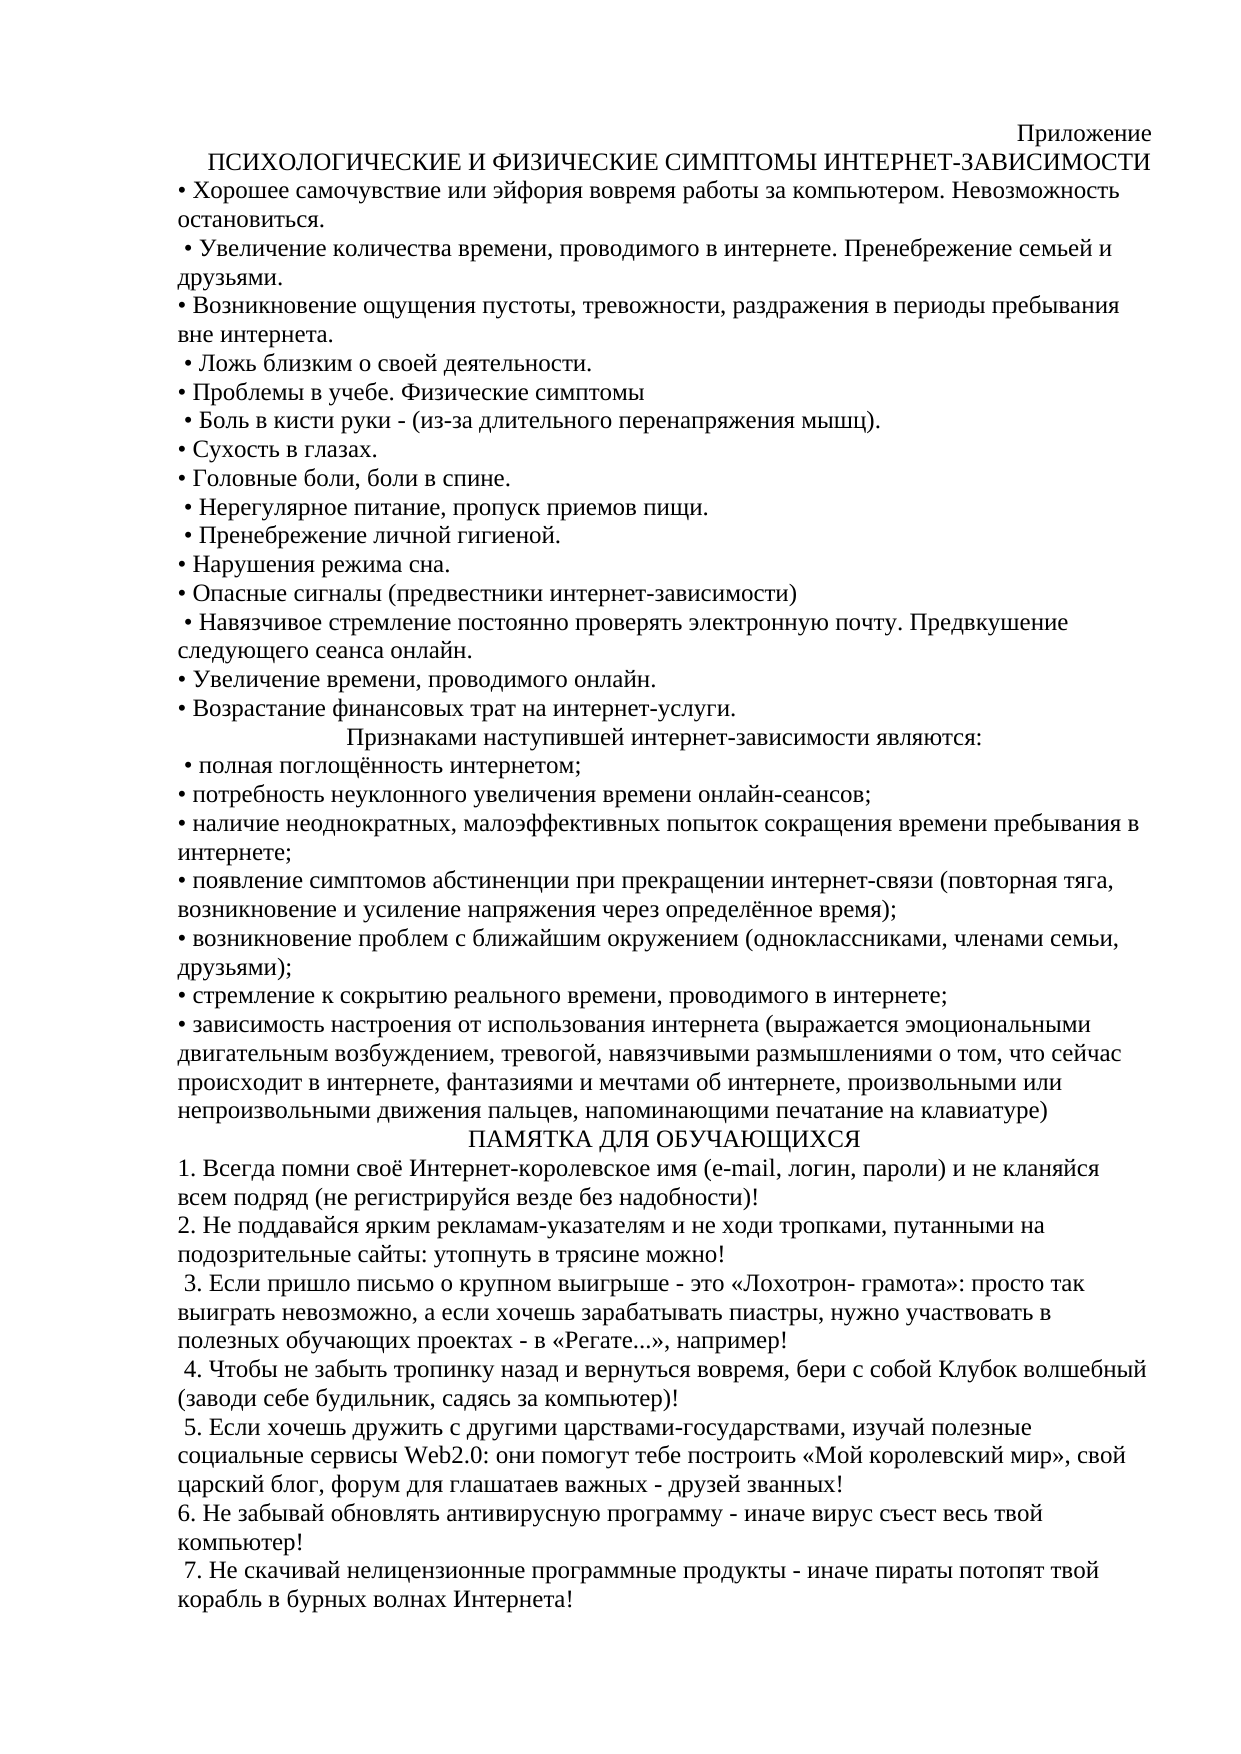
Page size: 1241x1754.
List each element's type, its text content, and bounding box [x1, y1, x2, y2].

text 2. Не поддавайся ярким рекламам-указателям и не ходи тропками, путанными на подозрительные сайты: утопнуть в трясине можно! [177, 1211, 1152, 1268]
text • Возникновение ощущения пустоты, тревожности, раздражения в периоды пребывания вне интернета. [177, 291, 1152, 348]
text • Головные боли, боли в спине. [177, 463, 1152, 492]
text • Боль в кисти руки - (из-за длительного перенапряжения мышц). [177, 406, 1152, 434]
text 1. Всегда помни своё Интернет-королевское имя (e-mail, логин, пароли) и не кланяйся всем подряд (не регистрируйся везде без надобности)! [177, 1153, 1152, 1211]
text • Проблемы в учебе. Физические симптомы [177, 377, 1152, 406]
text • Опасные сигналы (предвестники интернет-зависимости) [177, 578, 1152, 607]
text ПАМЯТКА ДЛЯ ОБУЧАЮЩИХСЯ [177, 1124, 1152, 1153]
text ПСИХОЛОГИЧЕСКИЕ И ФИЗИЧЕСКИЕ СИМПТОМЫ ИНТЕРНЕТ-ЗАВИСИМОСТИ [177, 147, 1152, 176]
text • Ложь близким о своей деятельности. [177, 348, 1152, 377]
text • Нарушения режима сна. [177, 549, 1152, 578]
text • Увеличение времени, проводимого онлайн. [177, 664, 1152, 693]
text • Хорошее самочувствие или эйфория вовремя работы за компьютером. Невозможность остановиться. [177, 176, 1152, 233]
text • потребность неуклонного увеличения времени онлайн-сеансов; [177, 779, 1152, 808]
text Приложение [177, 118, 1152, 147]
text • Увеличение количества времени, проводимого в интернете. Пренебрежение семьей и друзьями. [177, 233, 1152, 291]
text 5. Если хочешь дружить с другими царствами-государствами, изучай полезные социальные сервисы Web2.0: они помогут тебе построить «Мой королевский мир», свой царский блог, форум для глашатаев важных - друзей званных! [177, 1412, 1152, 1498]
text • Сухость в глазах. [177, 434, 1152, 463]
text 6. Не забывай обновлять антивирусную программу - иначе вирус съест весь твой компьютер! [177, 1498, 1152, 1556]
text • возникновение проблем с ближайшим окружением (одноклассниками, членами семьи, друзьями); [177, 923, 1152, 981]
text 7. Не скачивай нелицензионные программные продукты - иначе пираты потопят твой корабль в бурных волнах Интернета! [177, 1556, 1152, 1613]
text • появление симптомов абстиненции при прекращении интернет-связи (повторная тяга, возникновение и усиление напряжения через определённое время); [177, 866, 1152, 923]
text • наличие неоднократных, малоэффективных попыток сокращения времени пребывания в интернете; [177, 808, 1152, 866]
text Признаками наступившей интернет-зависимости являются: [177, 722, 1152, 751]
text • Возрастание финансовых трат на интернет-услуги. [177, 693, 1152, 722]
text • Нерегулярное питание, пропуск приемов пищи. [177, 492, 1152, 521]
text • Пренебрежение личной гигиеной. [177, 521, 1152, 549]
text 4. Чтобы не забыть тропинку назад и вернуться вовремя, бери с собой Клубок волшебный (заводи себе будильник, садясь за компьютер)! [177, 1354, 1152, 1412]
text • зависимость настроения от использования интернета (выражается эмоциональными двигательным возбуждением, тревогой, навязчивыми размышлениями о том, что сейчас происходит в интернете, фантазиями и мечтами об интернете, произвольными или непроизвольными движения пальцев, напоминающими печатание на клавиатуре) [177, 1009, 1152, 1124]
text 3. Если пришло письмо о крупном выигрыше - это «Лохотрон- грамота»: просто так выиграть невозможно, а если хочешь зарабатывать пиастры, нужно участвовать в полезных обучающих проектах - в «Регате...», например! [177, 1268, 1152, 1354]
text • полная поглощённость интернетом; [177, 751, 1152, 779]
text • Навязчивое стремление постоянно проверять электронную почту. Предвкушение следующего сеанса онлайн. [177, 607, 1152, 664]
text • стремление к сокрытию реального времени, проводимого в интернете; [177, 981, 1152, 1009]
